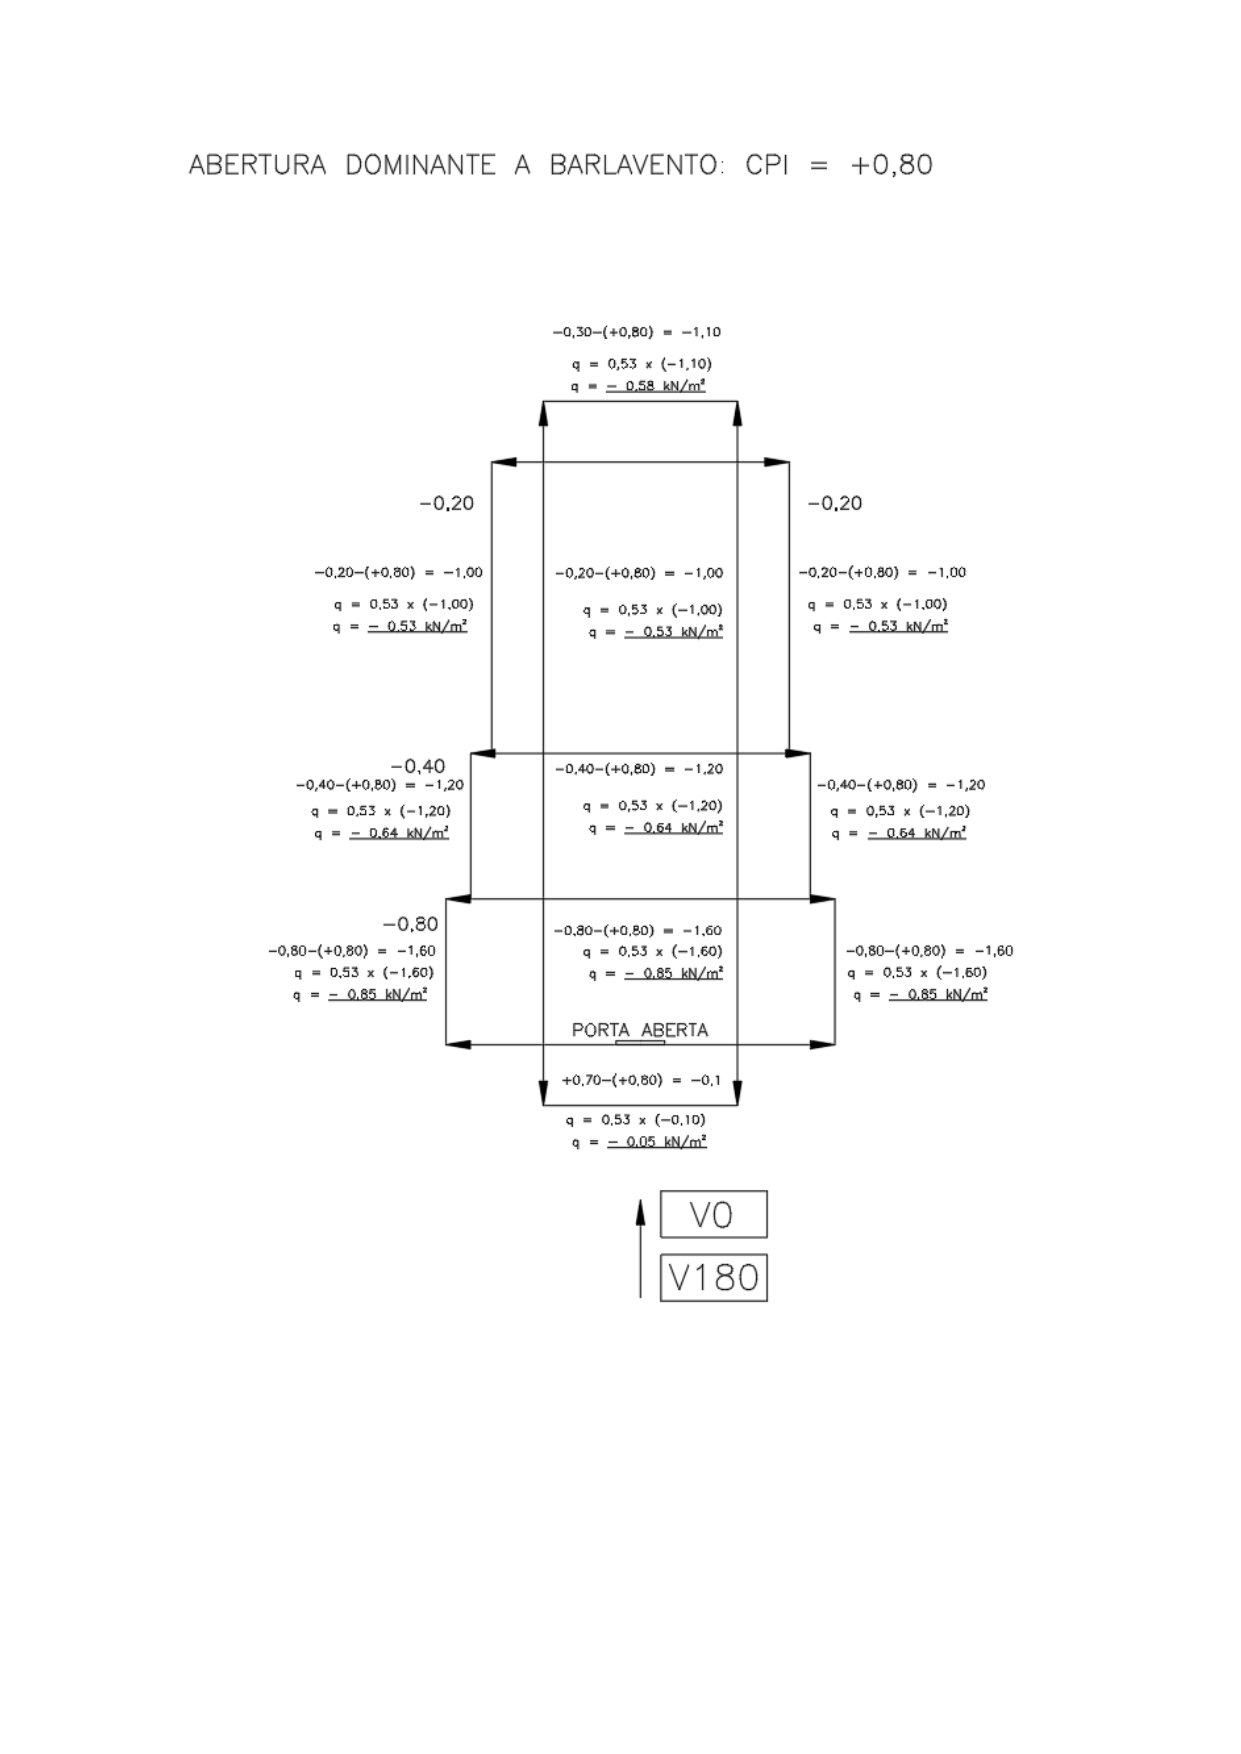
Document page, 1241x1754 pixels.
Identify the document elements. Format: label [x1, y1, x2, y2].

picture [177, 147, 1063, 1314]
